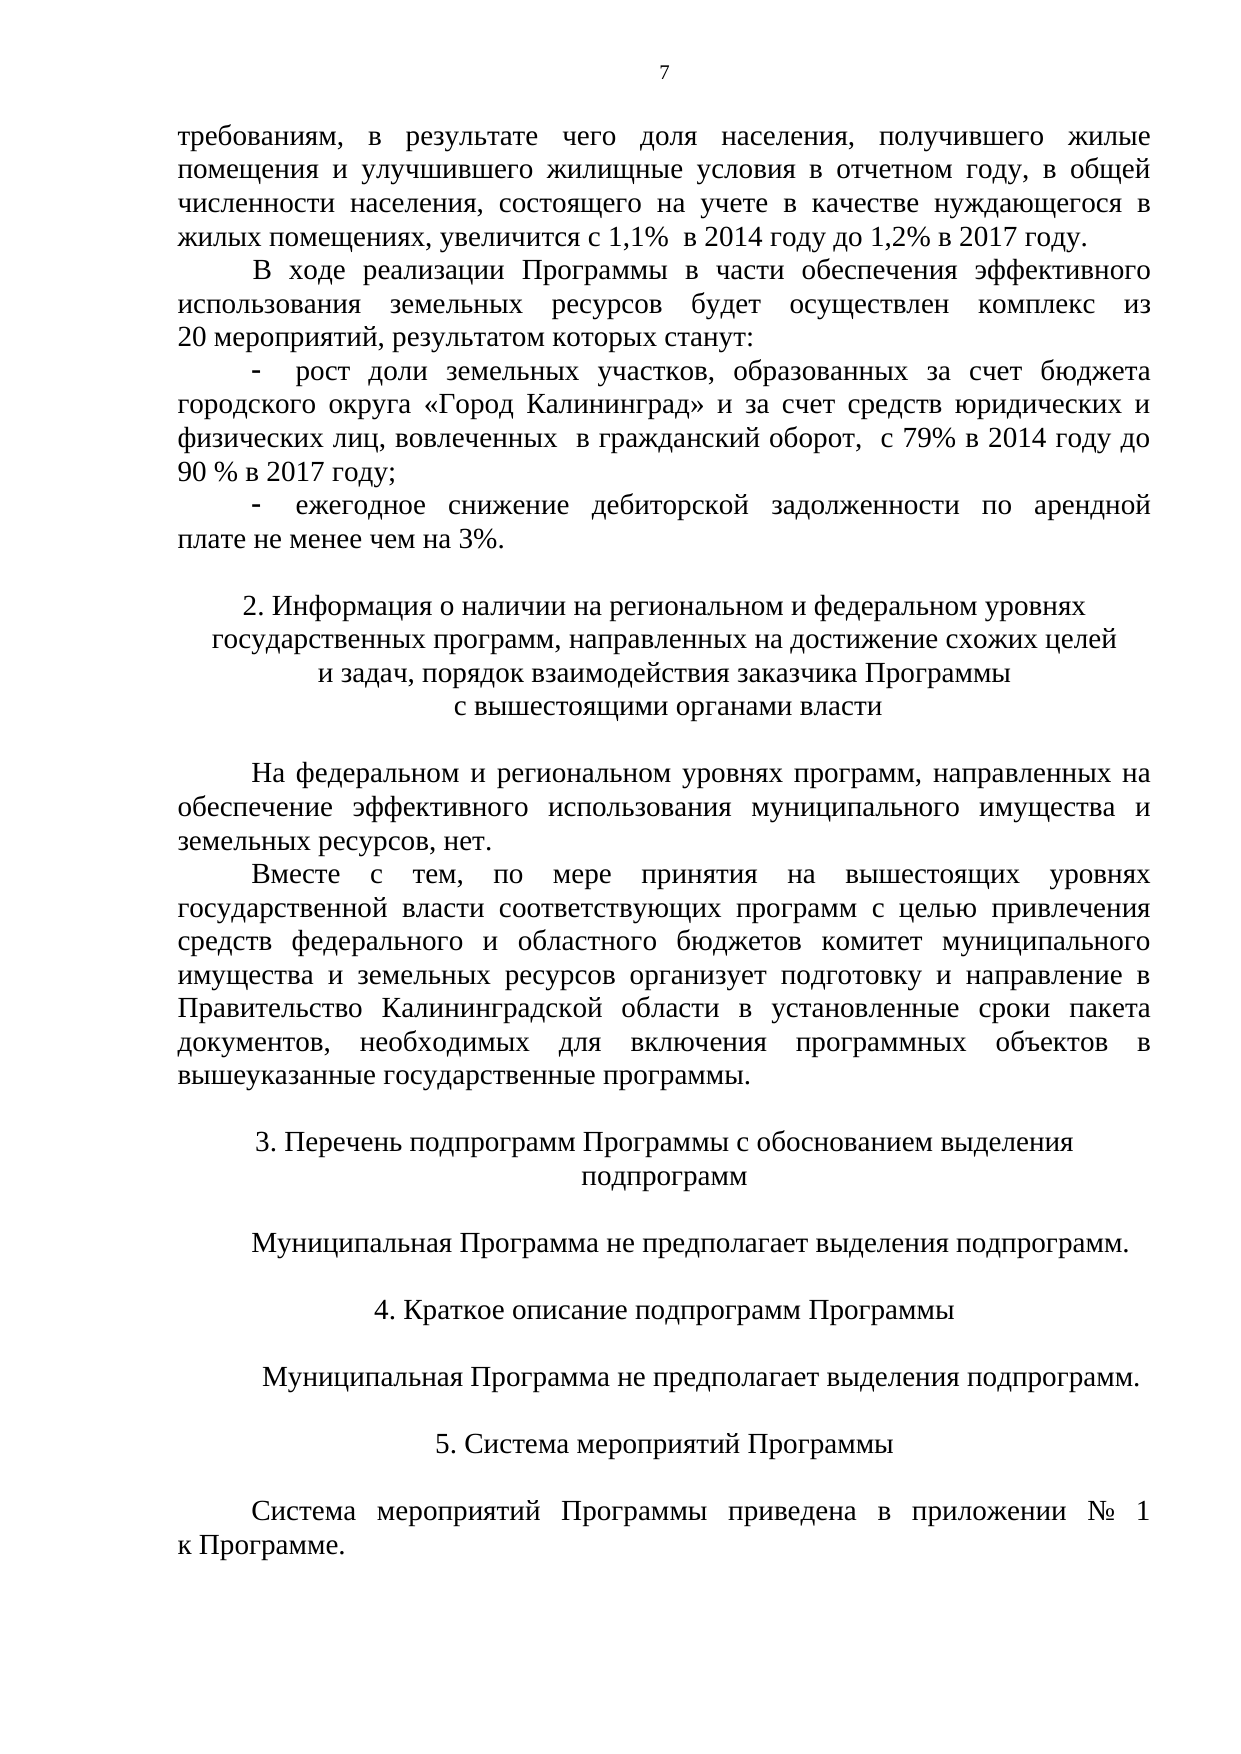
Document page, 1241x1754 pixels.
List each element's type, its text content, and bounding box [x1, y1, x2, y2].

text 2. Информация о наличии на региональном и федеральном уровнях государственных программ, направленных на достижение схожих целей и задач, порядок взаимодействия заказчика Программы [177, 588, 1152, 688]
text 5. Система мероприятий Программы [177, 1426, 1152, 1460]
text 3. Перечень подпрограмм Программы с обоснованием выделения подпрограмм [177, 1124, 1152, 1192]
text В ходе реализации Программы в части обеспечения эффективного использования земельных ресурсов будет осуществлен комплекс из 20 мероприятий, результатом которых станут: [177, 252, 1152, 353]
text с вышестоящими органами власти [177, 688, 1152, 722]
text Система мероприятий Программы приведена в приложении № 1 к Программе. [177, 1493, 1152, 1561]
list ежегодное снижение дебиторской задолженности по арендной плате не менее чем на 3%. [177, 487, 1152, 554]
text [177, 118, 1152, 252]
text 4. Краткое описание подпрограмм Программы [177, 1292, 1152, 1326]
list рост доли земельных участков, образованных за счет бюджета городского округа «Город Калининград» и за счет средств юридических и физических лиц, вовлеченных в гражданский оборот, с 79% в 2014 году до 90 % в 2017 году; [177, 353, 1152, 487]
text Муниципальная Программа не предполагает выделения подпрограмм. [177, 1225, 1152, 1259]
text Вместе с тем, по мере принятия на вышестоящих уровнях государственной власти соответствующих программ с целью привлечения средств федерального и областного бюджетов комитет муниципального имущества и земельных ресурсов организует подготовку и направление в Правительство Калининградской области в установленные сроки пакета документов, необходимых для включения программных объектов в вышеуказанные государственные программы. [177, 856, 1152, 1091]
text Муниципальная Программа не предполагает выделения подпрограмм. [177, 1359, 1152, 1393]
text На федеральном и региональном уровнях программ, направленных на обеспечение эффективного использования муниципального имущества и земельных ресурсов, нет. [177, 756, 1152, 856]
